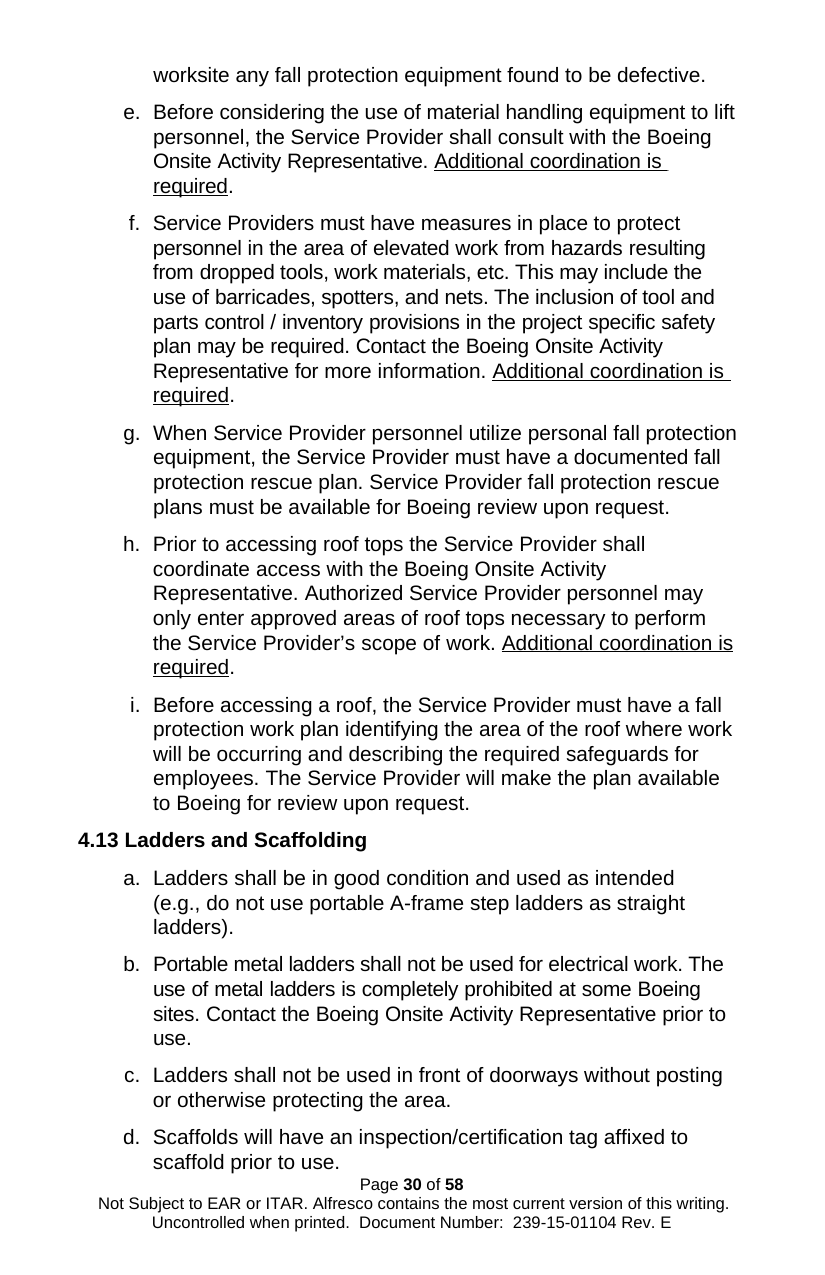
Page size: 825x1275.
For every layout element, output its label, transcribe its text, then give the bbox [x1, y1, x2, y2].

text worksite any fall protection equipment found to be defective. [150, 62, 709, 86]
list Ladders shall not be used in front of doorways without posting or otherwise protecting the area. [124, 1063, 724, 1112]
list When Service Provider personnel utilize personal fall protection equipment, the Service Provider must have a documented fall protection rescue plan. Service Provider fall protection rescue plans must be available for Boeing review upon request. [123, 421, 738, 518]
list Prior to accessing roof tops the Service Provider shall coordinate access with the Boeing Onsite Activity Representative. Authorized Service Provider personnel may only enter approved areas of roof tops necessary to perform the Service Provider’s scope of work. Additional coordination is required. [123, 532, 737, 679]
subtitle Ladders and Scaffolding [78, 828, 760, 852]
list Ladders shall be in good condition and used as intended (e.g., do not use portable A-frame step ladders as straight ladders). [123, 866, 728, 939]
list Before considering the use of material handling equipment to lift personnel, the Service Provider shall consult with the Boeing Onsite Activity Representative. Additional coordination is required. [123, 100, 741, 198]
list Before accessing a roof, the Service Provider must have a fall protection work plan identifying the area of the roof where work will be occurring and describing the required safeguards for employees. The Service Provider will make the plan available to Boeing for review upon request. [130, 692, 742, 815]
list Service Providers must have measures in place to protect personnel in the area of elevated work from hazards resulting from dropped tools, work materials, etc. This may include the use of barricades, spotters, and nets. The inclusion of tool and parts control / inventory provisions in the project specific safety plan may be required. Contact the Boeing Onsite Activity Representative for more information. Additional coordination is required. [129, 211, 740, 407]
list Portable metal ladders shall not be used for electrical work. The use of metal ladders is completely prohibited at some Boeing sites. Contact the Boeing Onsite Activity Representative prior to use. [123, 952, 742, 1050]
list Scaffolds will have an inspection/certification tag affixed to scaffold prior to use. [123, 1125, 689, 1174]
